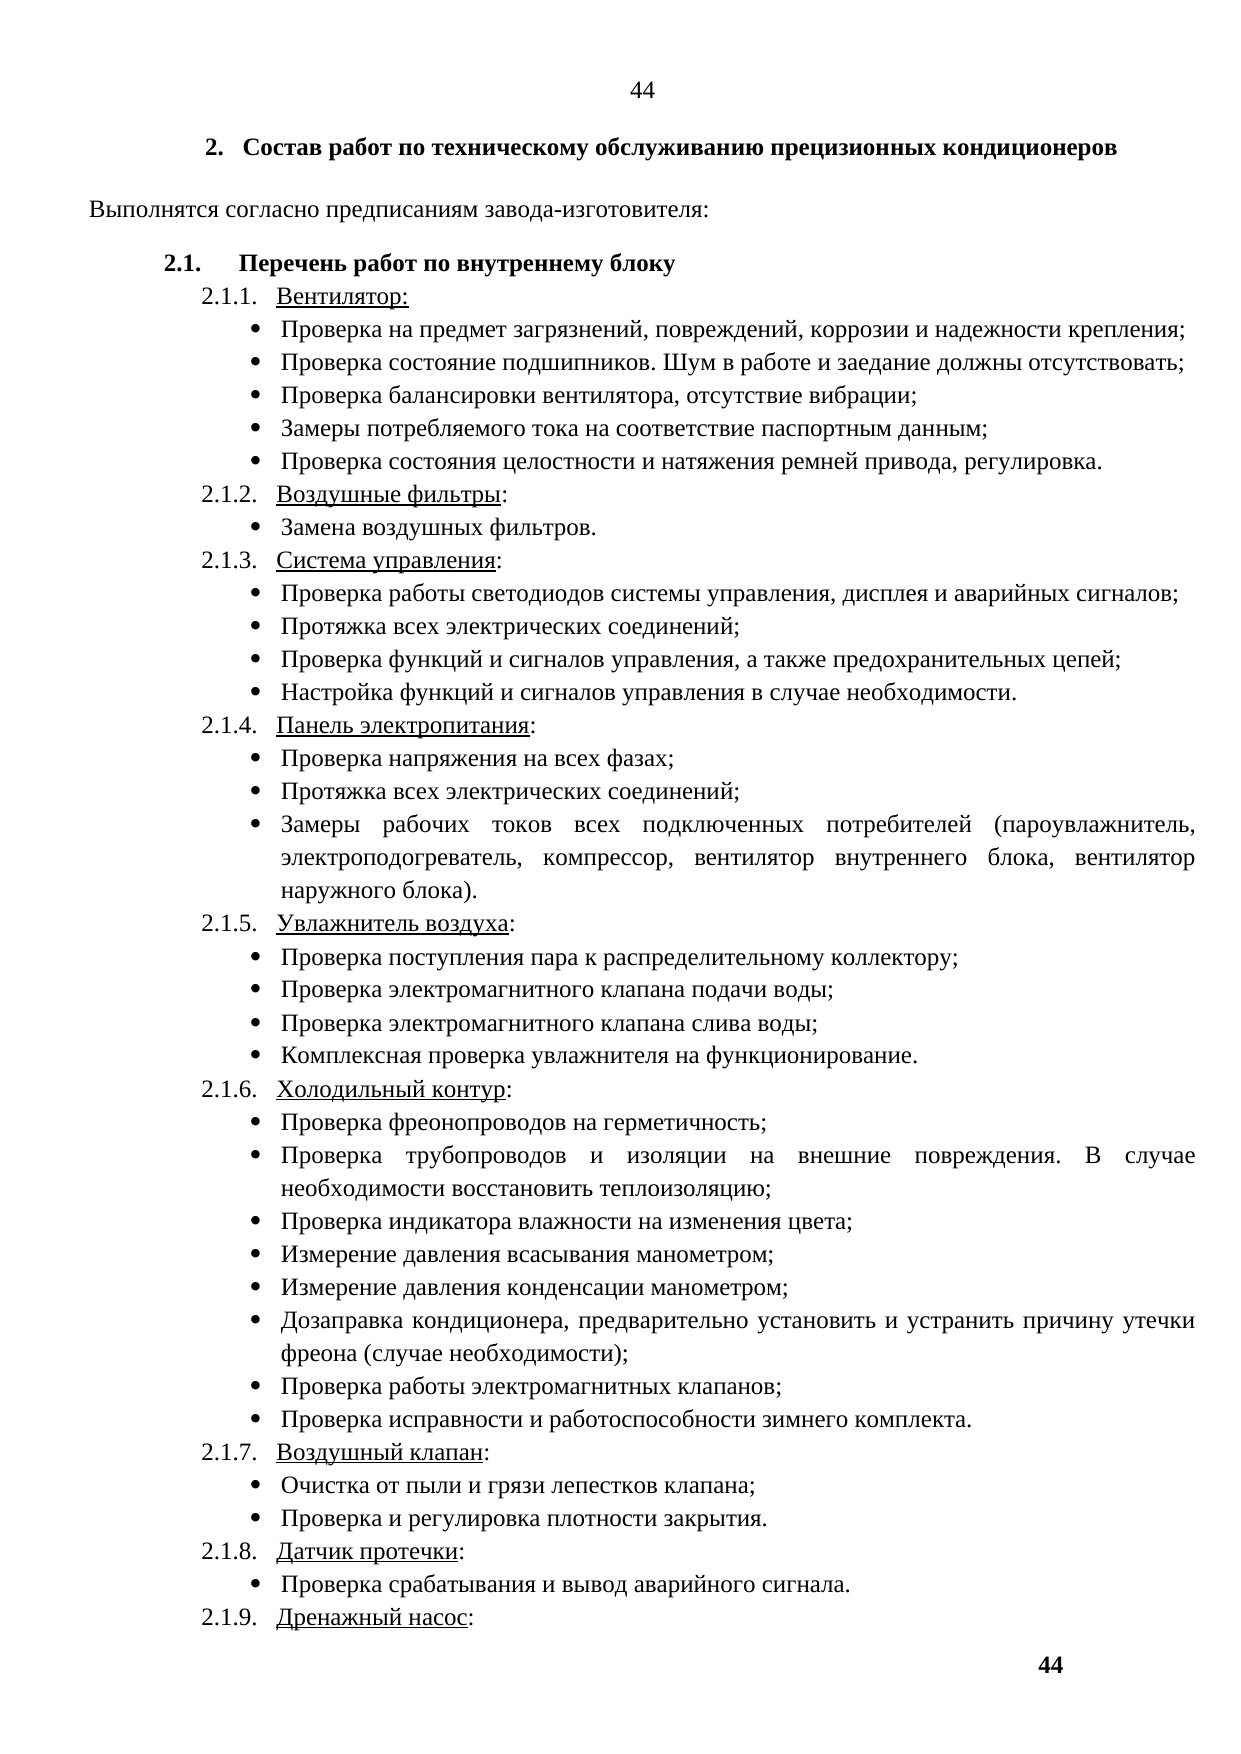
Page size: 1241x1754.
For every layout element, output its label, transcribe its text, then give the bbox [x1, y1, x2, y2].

list Проверка функций и сигналов управления, а также предохранительных цепей; [251, 644, 1196, 673]
list Дозаправка кондиционера, предварительно установить и устранить причину утечки фреона (случае необходимости); [251, 1305, 1196, 1367]
list Дренажный насос: [201, 1602, 1196, 1631]
list Воздушные фильтры: [201, 479, 1196, 508]
list Проверка балансировки вентилятора, отсутствие вибрации; [251, 380, 1196, 409]
list Проверка исправности и работоспособности зимнего комплекта. [251, 1404, 1196, 1433]
list Замеры рабочих токов всех подключенных потребителей (пароувлажнитель, электроподогреватель, компрессор, вентилятор внутреннего блока, вентилятор наружного блока). [251, 809, 1196, 904]
list Проверка состояние подшипников. Шум в работе и заедание должны отсутствовать; [251, 347, 1196, 376]
list Холодильный контур: [201, 1074, 1196, 1102]
list Проверка поступления пара к распределительному коллектору; [251, 942, 1196, 970]
list Вентилятор: [201, 281, 1196, 310]
text Выполнятся согласно предписаниям завода-изготовителя: [89, 194, 1196, 223]
list Проверка электромагнитного клапана подачи воды; [251, 974, 1196, 1003]
list Очистка от пыли и грязи лепестков клапана; [251, 1470, 1196, 1499]
list Панель электропитания: [201, 710, 1196, 739]
list Комплексная проверка увлажнителя на функционирование. [251, 1041, 1196, 1069]
list Состав работ по техническому обслуживанию прецизионных кондиционеров [126, 132, 1196, 161]
list Проверка трубопроводов и изоляции на внешние повреждения. В случае необходимости восстановить теплоизоляцию; [251, 1140, 1196, 1201]
list Проверка работы электромагнитных клапанов; [251, 1371, 1196, 1399]
list Измерение давления конденсации манометром; [251, 1272, 1196, 1301]
list Замена воздушных фильтров. [251, 512, 1196, 541]
list Проверка индикатора влажности на изменения цвета; [251, 1206, 1196, 1234]
list Проверка срабатывания и вывод аварийного сигнала. [251, 1569, 1196, 1598]
list Увлажнитель воздуха: [201, 908, 1196, 937]
list Замеры потребляемого тока на соответствие паспортным данным; [251, 413, 1196, 442]
list Проверка и регулировка плотности закрытия. [251, 1503, 1196, 1532]
list Проверка состояния целостности и натяжения ремней привода, регулировка. [251, 446, 1196, 475]
list Проверка электромагнитного клапана слива воды; [251, 1008, 1196, 1036]
list Проверка работы светодиодов системы управления, дисплея и аварийных сигналов; [251, 578, 1196, 607]
list Проверка фреонопроводов на герметичность; [251, 1107, 1196, 1135]
list Перечень работ по внутреннему блоку [164, 248, 1196, 277]
list Система управления: [201, 545, 1196, 574]
list Воздушный клапан: [201, 1437, 1196, 1466]
list Проверка на предмет загрязнений, повреждений, коррозии и надежности крепления; [251, 314, 1196, 343]
list Датчик протечки: [201, 1536, 1196, 1565]
list Протяжка всех электрических соединений; [251, 611, 1196, 640]
list Измерение давления всасывания манометром; [251, 1239, 1196, 1267]
list Протяжка всех электрических соединений; [251, 776, 1196, 805]
list Проверка напряжения на всех фазах; [251, 743, 1196, 772]
list Настройка функций и сигналов управления в случае необходимости. [251, 677, 1196, 706]
